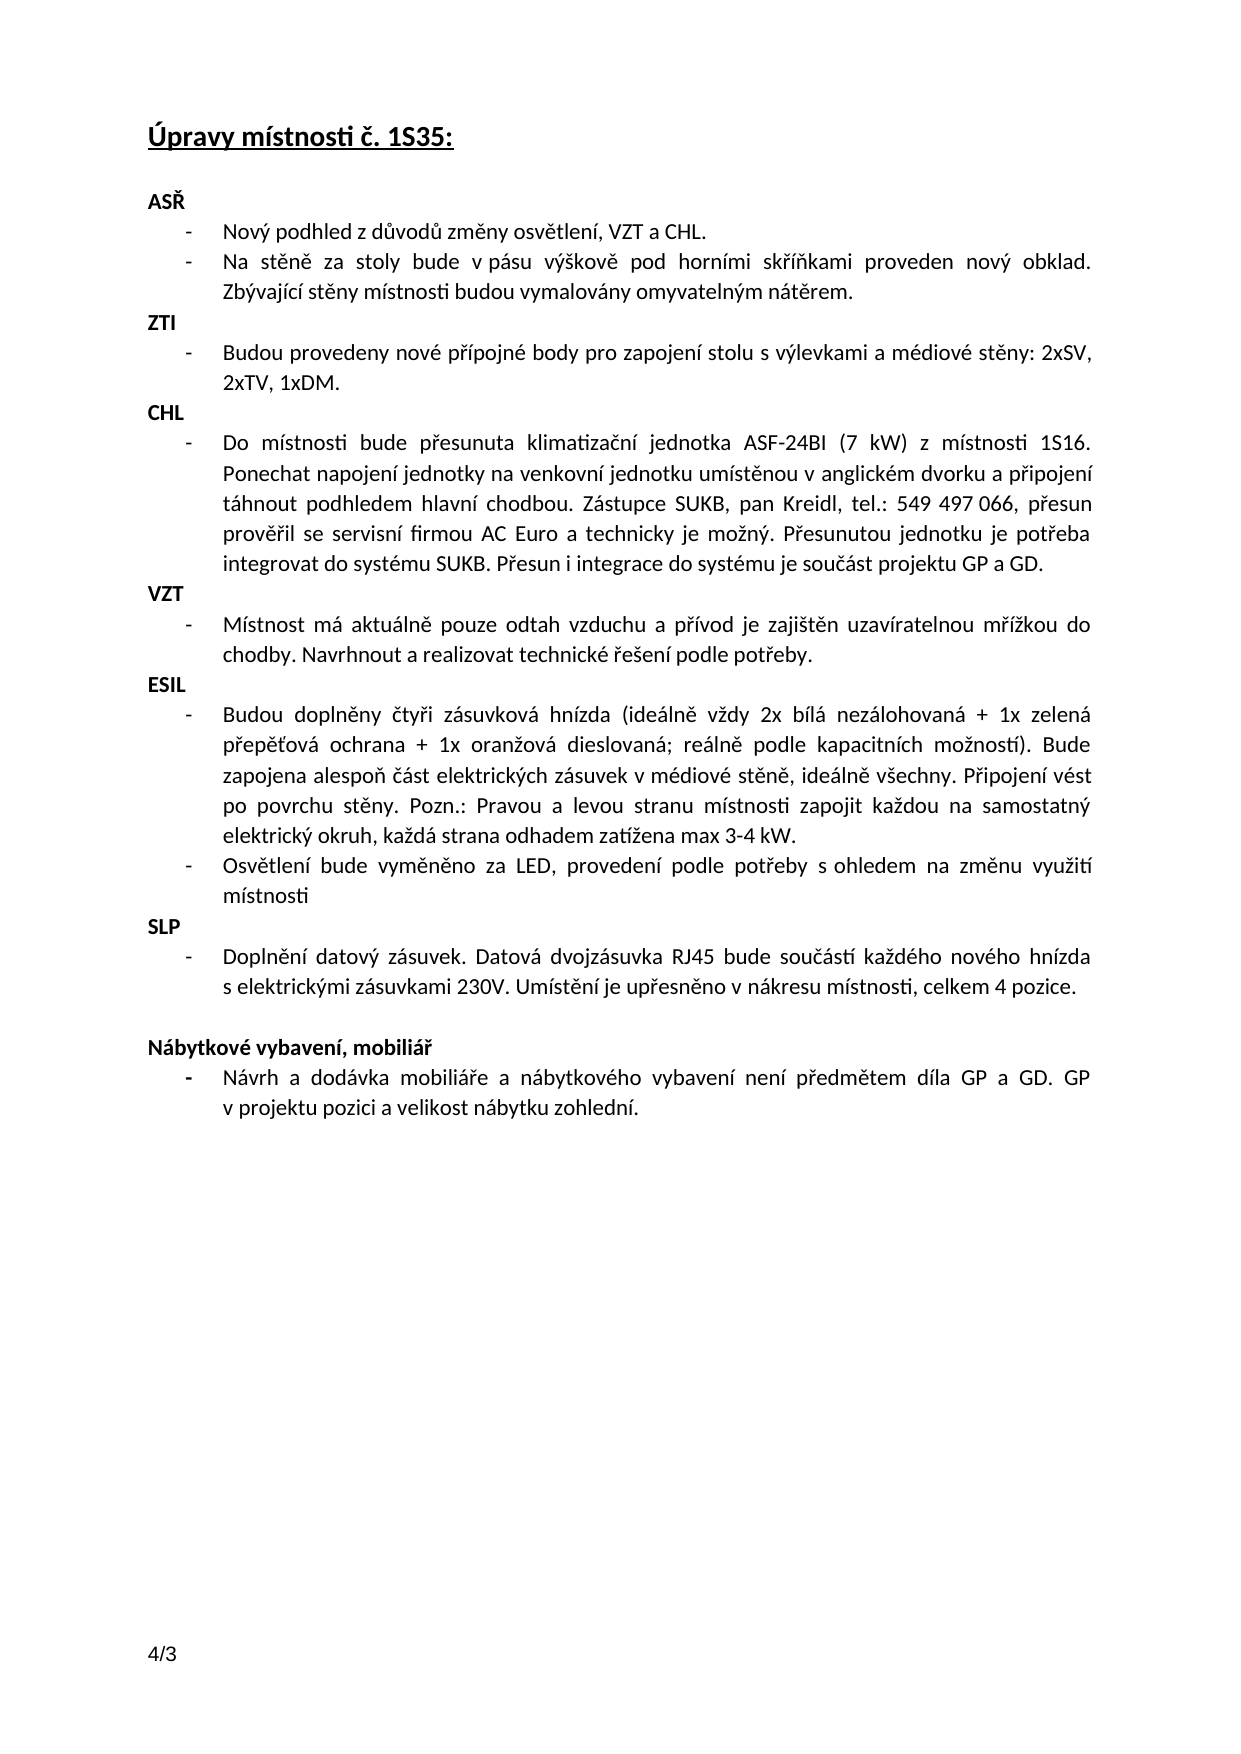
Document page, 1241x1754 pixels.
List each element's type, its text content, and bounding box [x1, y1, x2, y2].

text CHL [148, 398, 1092, 426]
list Na stěně za stoly bude v pásu výškově pod horními skříňkami proveden nový obklad. Zbývající stěny místnosti budou vymalovány omyvatelným nátěrem. [185, 247, 1092, 305]
text VZT [148, 579, 1092, 607]
list Nový podhled z důvodů změny osvětlení, VZT a CHL. [185, 217, 1092, 245]
text Úpravy místnosti č. 1S35: [148, 118, 1092, 154]
list Doplnění datový zásuvek. Datová dvojzásuvka RJ45 bude součástí každého nového hnízda s elektrickými zásuvkami 230V. Umístění je upřesněno v nákresu místnosti, celkem 4 pozice. [185, 942, 1092, 1000]
list Osvětlení bude vyměněno za LED, provedení podle potřeby s ohledem na změnu využití místnosti [185, 851, 1092, 909]
list Místnost má aktuálně pouze odtah vzduchu a přívod je zajištěn uzavíratelnou mřížkou do chodby. Navrhnout a realizovat technické řešení podle potřeby. [185, 610, 1092, 668]
list Budou doplněny čtyři zásuvková hnízda (ideálně vždy 2x bílá nezálohovaná + 1x zelená přepěťová ochrana + 1x oranžová dieslovaná; reálně podle kapacitních možností). Bude zapojena alespoň část elektrických zásuvek v médiové stěně, ideálně všechny. Připojení vést po povrchu stěny. Pozn.: Pravou a levou stranu místnosti zapojit každou na samostatný elektrický okruh, každá strana odhadem zatížena max 3-4 kW. [185, 700, 1092, 849]
list Návrh a dodávka mobiliáře a nábytkového vybavení není předmětem díla GP a GD. GP v projektu pozici a velikost nábytku zohlední. [185, 1063, 1092, 1121]
text Nábytkové vybavení, mobiliář [148, 1033, 1092, 1061]
list Do místnosti bude přesunuta klimatizační jednotka ASF-24BI (7 kW) z místnosti 1S16. Ponechat napojení jednotky na venkovní jednotku umístěnou v anglickém dvorku a připojení táhnout podhledem hlavní chodbou. Zástupce SUKB, pan Kreidl, tel.: 549 497 066, přesun prověřil se servisní firmou AC Euro a technicky je možný. Přesunutou jednotku je potřeba integrovat do systému SUKB. Přesun i integrace do systému je součást projektu GP a GD. [185, 428, 1092, 577]
text SLP [148, 912, 1092, 940]
list Budou provedeny nové přípojné body pro zapojení stolu s výlevkami a médiové stěny: 2xSV, 2xTV, 1xDM. [185, 338, 1092, 396]
text ESIL [148, 670, 1092, 698]
text ZTI [148, 308, 1092, 336]
text ASŘ [148, 187, 1092, 215]
